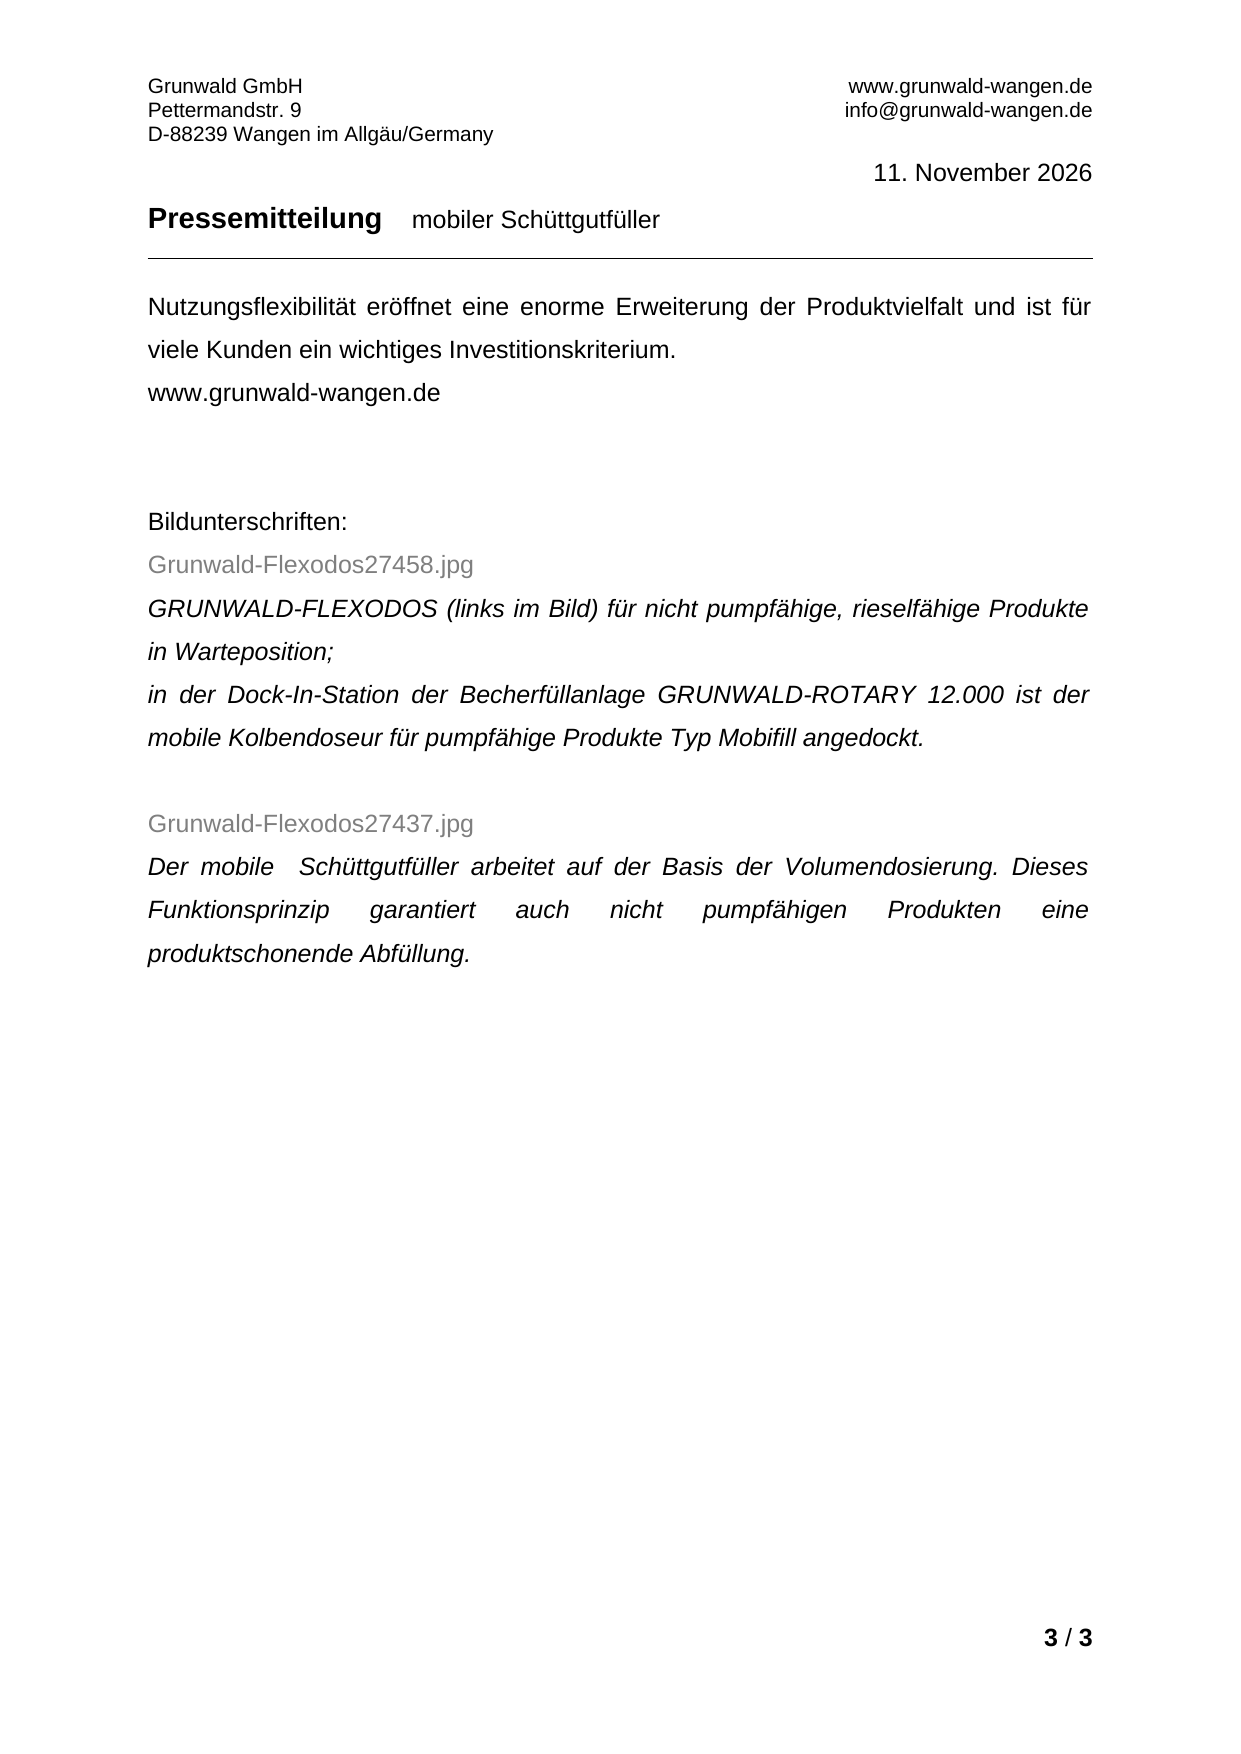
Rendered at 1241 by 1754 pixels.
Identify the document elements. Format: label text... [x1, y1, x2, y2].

text in der Dock-In-Station der Becherfüllanlage GRUNWALD-ROTARY 12.000 ist der mobile Kolbendoseur für pumpfähige Produkte Typ Mobifill angedockt. [148, 680, 1093, 752]
text Der mobile Schüttgutfüller arbeitet auf der Basis der Volumendosierung. Dieses Funktionsprinzip garantiert auch nicht pumpfähigen Produkten eine produktschonende Abfüllung. [148, 852, 1093, 967]
text Grunwald-Flexodos27458.jpg [148, 551, 1093, 579]
text Bildunterschriften: [148, 507, 1093, 536]
text GRUNWALD-FLEXODOS (links im Bild) für nicht pumpfähige, rieselfähige Produkte in Warteposition; [148, 594, 1093, 666]
text Grunwald-Flexodos27437.jpg [148, 809, 1093, 838]
text www.grunwald-wangen.de [148, 378, 1093, 407]
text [148, 292, 1093, 364]
